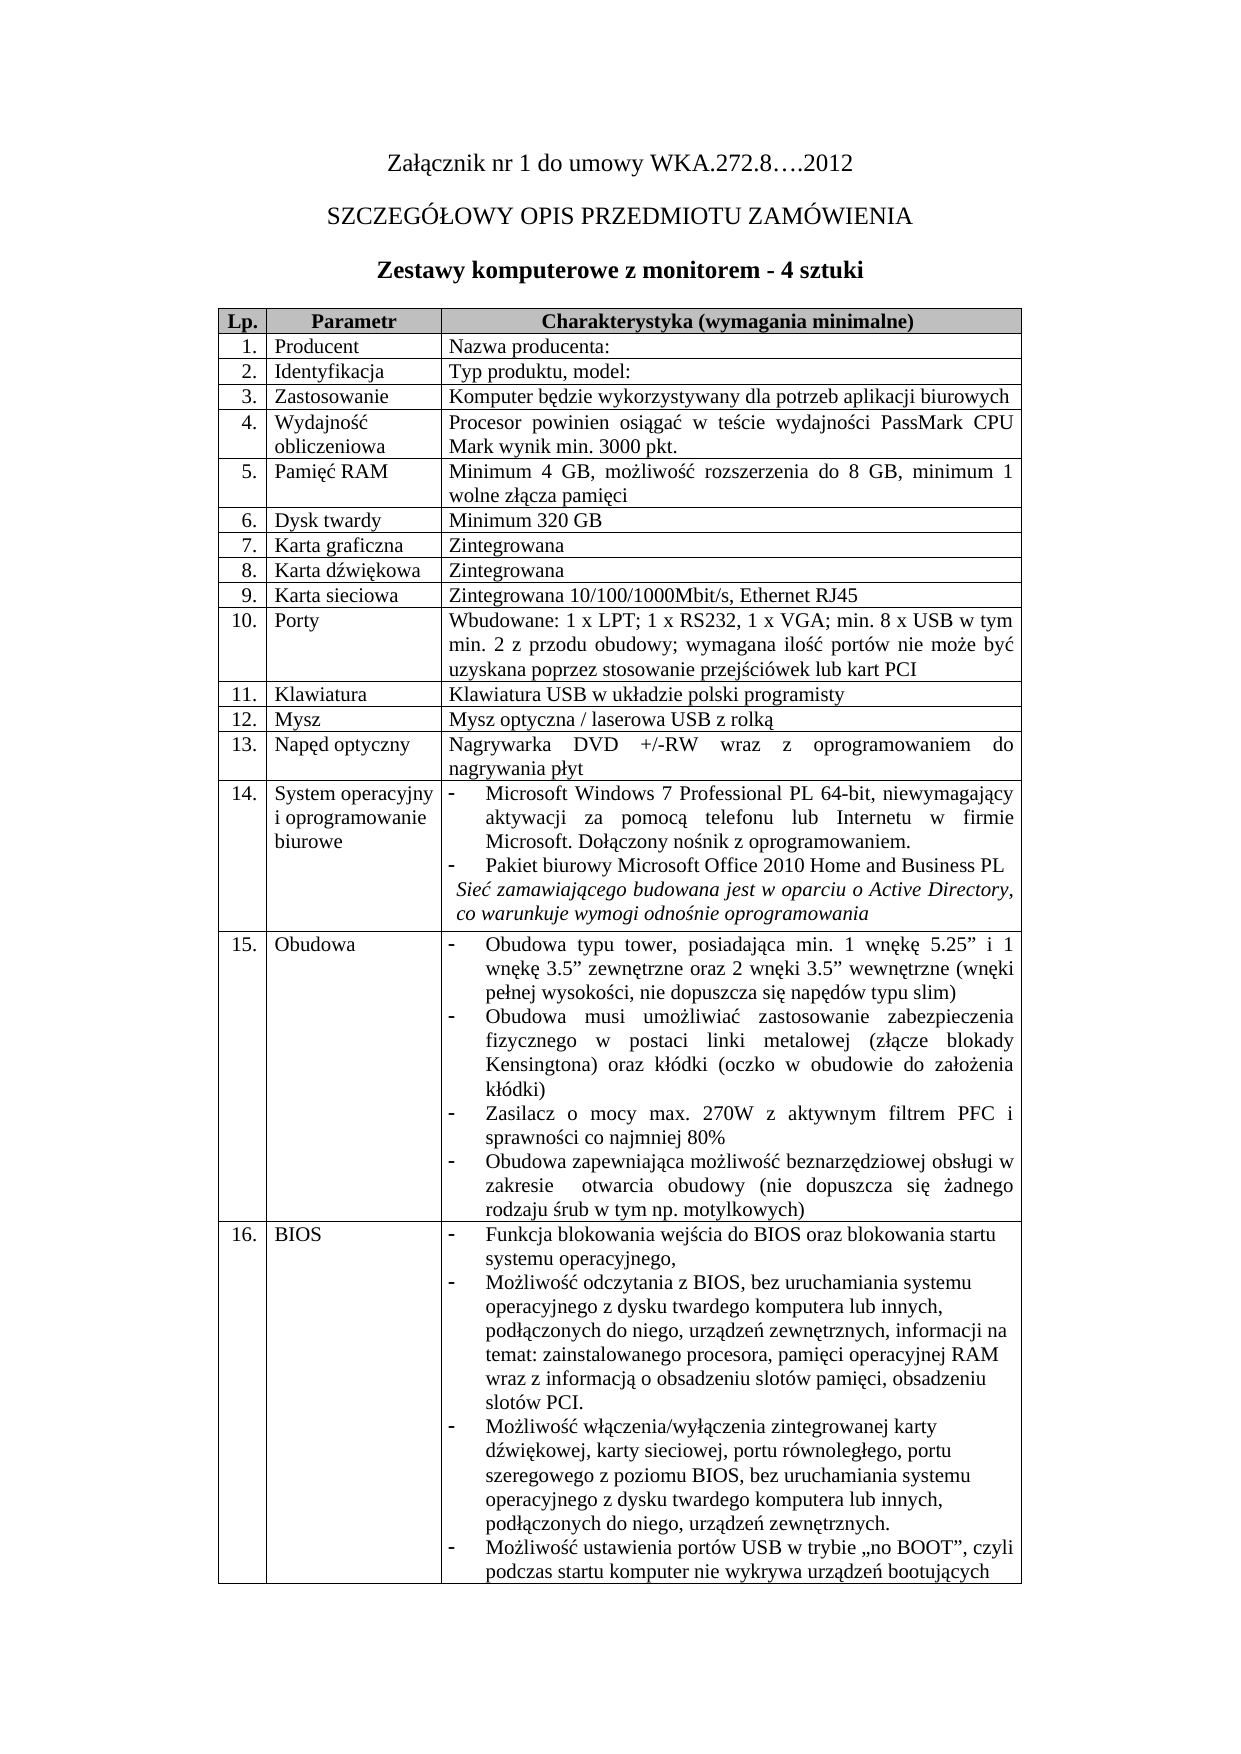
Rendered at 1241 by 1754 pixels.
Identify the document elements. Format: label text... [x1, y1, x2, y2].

table_cell [219, 583, 266, 607]
table_cell [219, 558, 266, 582]
table_header Lp. [219, 309, 266, 333]
table_cell Zintegrowana [442, 533, 1021, 557]
table_cell Zintegrowana 10/100/1000Mbit/s, Ethernet RJ45 [442, 583, 1021, 607]
text Zestawy komputerowe z monitorem - 4 sztuki [148, 255, 1093, 284]
table_cell [219, 508, 266, 532]
table_cell Wydajność obliczeniowa [267, 410, 441, 458]
table_cell [219, 732, 266, 780]
table_cell Dysk twardy [267, 508, 441, 532]
table_cell Karta sieciowa [267, 583, 441, 607]
table_cell Zastosowanie [267, 385, 441, 408]
table_cell Identyfikacja [267, 359, 441, 383]
table_cell [219, 410, 266, 458]
table_cell Mysz optyczna / laserowa USB z rolką [442, 707, 1021, 731]
table_cell Mysz [267, 707, 441, 731]
table_cell [219, 385, 266, 408]
table_cell System operacyjny i oprogramowanie biurowe [267, 781, 441, 931]
table_header Parametr [267, 309, 441, 333]
table_cell Obudowa [267, 932, 441, 1221]
table_cell Porty [267, 608, 441, 681]
table_cell [219, 359, 266, 383]
table_cell Karta graficzna [267, 533, 441, 557]
table_cell Karta dźwiękowa [267, 558, 441, 582]
table_cell Obudowa typu tower, posiadająca min. 1 wnękę 5.25” i 1 wnękę 3.5” zewnętrzne oraz 2 wnęki 3.5” wewnętrzne (wnęki pełnej wysokości, nie dopuszcza się napędów typu slim) Obudowa musi umożliwiać zastosowanie zabezpieczenia fizycznego w postaci linki metalowej (złącze blokady Kensingtona) oraz kłódki (oczko w obudowie do założenia kłódki) Zasilacz o mocy max. 270W z aktywnym filtrem PFC i sprawności co najmniej 80% Obudowa zapewniająca możliwość beznarzędziowej obsługi w zakresie otwarcia obudowy (nie dopuszcza się żadnego rodzaju śrub w tym np. motylkowych) [442, 932, 1021, 1221]
table_cell Minimum 320 GB [442, 508, 1021, 532]
table_cell Klawiatura USB w układzie polski programisty [442, 682, 1021, 706]
table_cell [219, 1222, 266, 1583]
table_cell Producent [267, 334, 441, 358]
table_header Charakterystyka (wymagania minimalne) [442, 309, 1021, 333]
table_cell Klawiatura [267, 682, 441, 706]
table_cell [219, 334, 266, 358]
table_cell Minimum 4 GB, możliwość rozszerzenia do 8 GB, minimum 1 wolne złącza pamięci [442, 459, 1021, 507]
table_cell [219, 682, 266, 706]
table_cell Nazwa producenta: [442, 334, 1021, 358]
table_cell [219, 932, 266, 1221]
table_cell [219, 707, 266, 731]
table_cell Wbudowane: 1 x LPT; 1 x RS232, 1 x VGA; min. 8 x USB w tym min. 2 z przodu obudowy; wymagana ilość portów nie może być uzyskana poprzez stosowanie przejściówek lub kart PCI [442, 608, 1021, 681]
table_cell BIOS [267, 1222, 441, 1583]
text Załącznik nr 1 do umowy WKA.272.8….2012 [148, 148, 1093, 176]
table_cell Microsoft Windows 7 Professional PL 64-bit, niewymagający aktywacji za pomocą telefonu lub Internetu w firmie Microsoft. Dołączony nośnik z oprogramowaniem. Pakiet biurowy Microsoft Office 2010 Home and Business PL Sieć zamawiającego budowana jest w oparciu o Active Directory, co warunkuje wymogi odnośnie oprogramowania [442, 781, 1021, 931]
table_cell Procesor powinien osiągać w teście wydajności PassMark CPU Mark wynik min. 3000 pkt. [442, 410, 1021, 458]
table_cell Zintegrowana [442, 558, 1021, 582]
table_cell Typ produktu, model: [442, 359, 1021, 383]
table_cell Napęd optyczny [267, 732, 441, 780]
text SZCZEGÓŁOWY OPIS PRZEDMIOTU ZAMÓWIENIA [148, 201, 1093, 230]
table_cell [219, 533, 266, 557]
table_cell [219, 781, 266, 931]
table_cell Nagrywarka DVD +/-RW wraz z oprogramowaniem do nagrywania płyt [442, 732, 1021, 780]
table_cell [442, 1222, 1021, 1583]
table_cell Komputer będzie wykorzystywany dla potrzeb aplikacji biurowych [442, 385, 1021, 408]
table_cell Pamięć RAM [267, 459, 441, 507]
table_cell [219, 608, 266, 681]
table_cell [219, 459, 266, 507]
